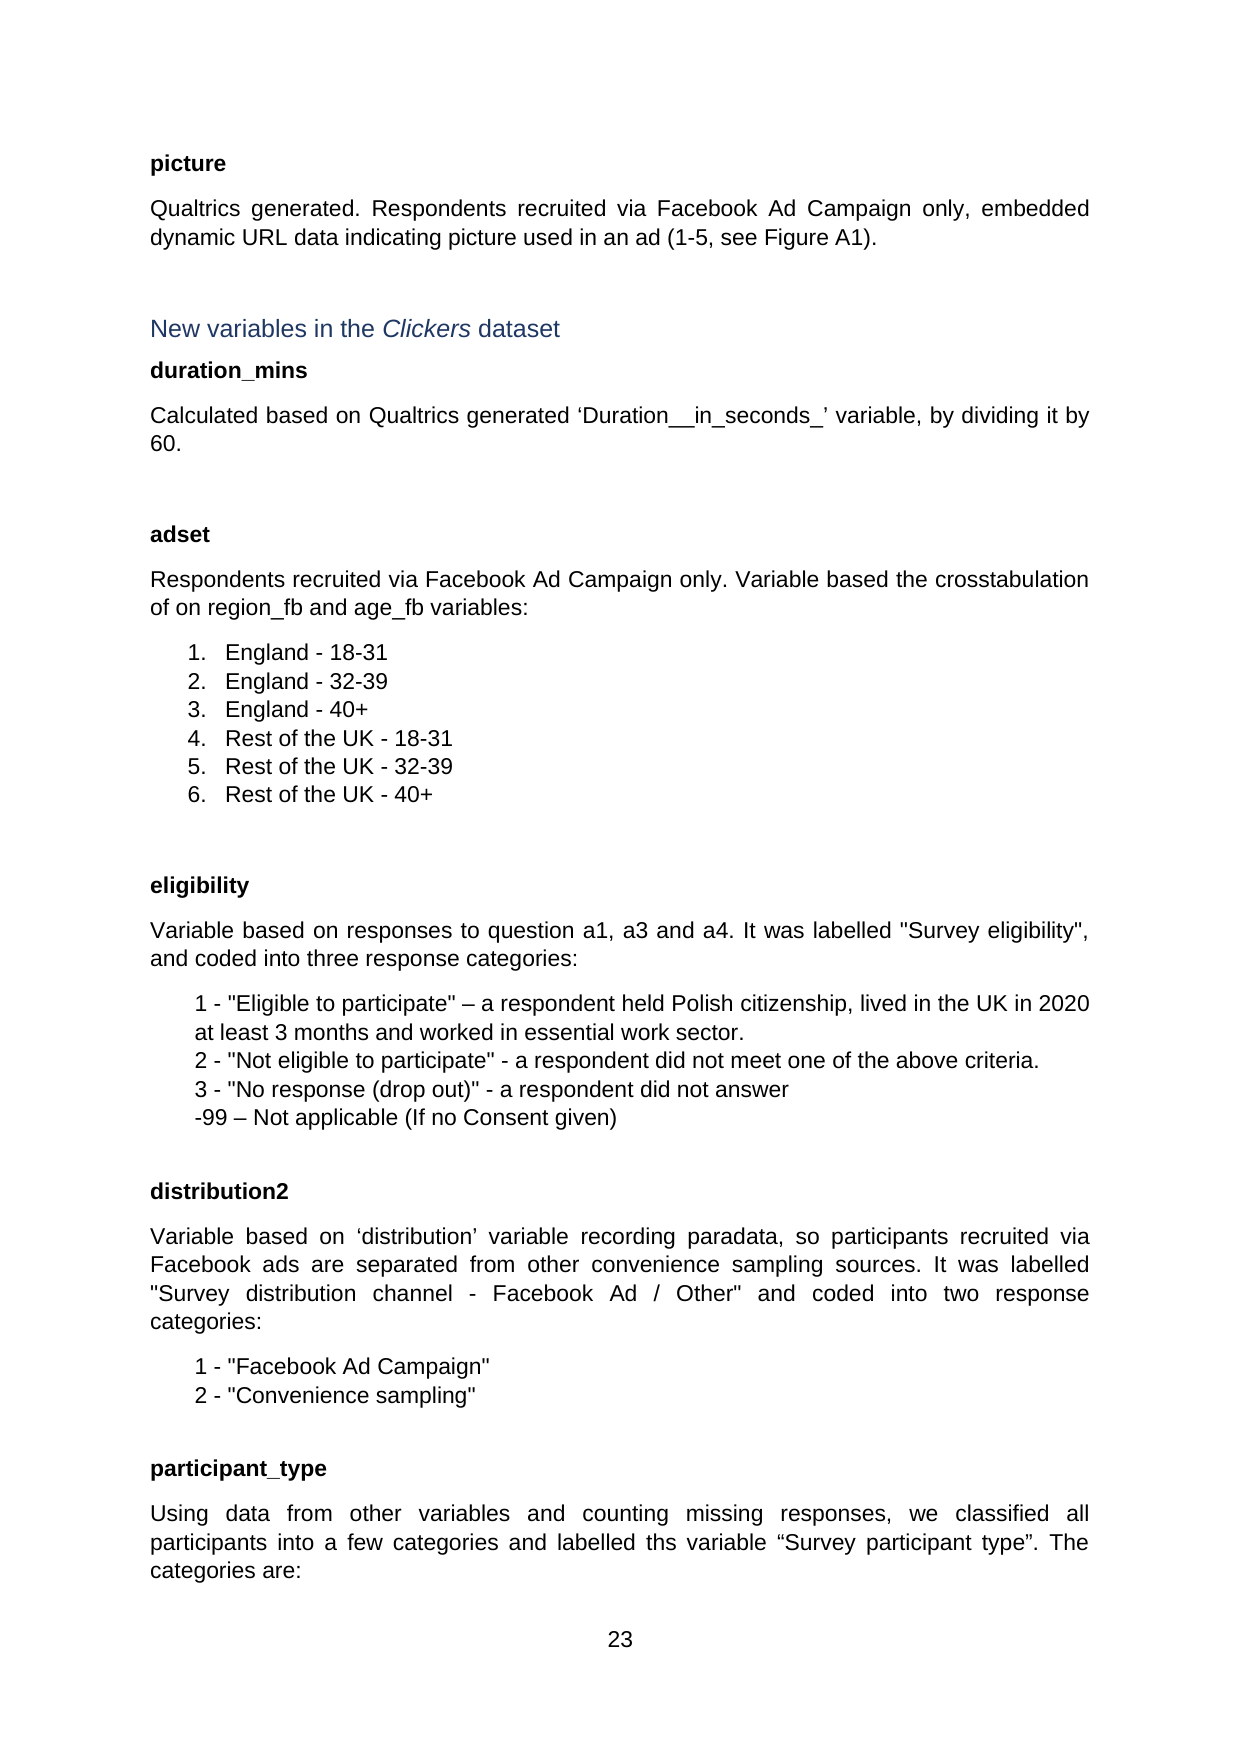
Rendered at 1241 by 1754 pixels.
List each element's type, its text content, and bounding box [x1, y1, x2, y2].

text distribution2 [150, 1178, 1090, 1204]
text participant_type [150, 1455, 1090, 1481]
subtitle New variables in the Clickers dataset [150, 314, 1090, 342]
text picture [150, 150, 1090, 176]
list Rest of the UK - 18-31 [187, 724, 1090, 751]
text Variable based on ‘distribution’ variable recording paradata, so participants recruited via Facebook ads are separated from other convenience sampling sources. It was labelled "Survey distribution channel - Facebook Ad / Other" and coded into two response categories: [150, 1223, 1090, 1334]
text 1 - "Facebook Ad Campaign" [194, 1353, 1090, 1379]
text Using data from other variables and counting missing responses, we classified all participants into a few categories and labelled ths variable “Survey participant type”. The categories are: [150, 1500, 1090, 1583]
text -99 – Not applicable (If no Consent given) [194, 1104, 1090, 1130]
list Rest of the UK - 32-39 [187, 753, 1090, 779]
text adset [150, 521, 1090, 547]
list England - 40+ [187, 696, 1090, 722]
text Respondents recruited via Facebook Ad Campaign only. Variable based the crosstabulation of on region_fb and age_fb variables: [150, 566, 1090, 621]
text Qualtrics generated. Respondents recruited via Facebook Ad Campaign only, embedded dynamic URL data indicating picture used in an ad (1-5, see Figure A1). [150, 195, 1090, 250]
text Variable based on responses to question a1, a3 and a4. It was labelled "Survey eligibility", and coded into three response categories: [150, 917, 1090, 972]
list Rest of the UK - 40+ [187, 781, 1090, 808]
text duration_mins [150, 357, 1090, 383]
text 2 - "Convenience sampling" [194, 1382, 1090, 1408]
text 2 - "Not eligible to participate" - a respondent did not meet one of the above criteria. [194, 1047, 1090, 1073]
text 1 - "Eligible to participate" – a respondent held Polish citizenship, lived in the UK in 2020 at least 3 months and worked in essential work sector. [194, 990, 1090, 1045]
text Calculated based on Qualtrics generated ‘Duration__in_seconds_’ variable, by dividing it by 60. [150, 402, 1090, 457]
list England - 32-39 [187, 668, 1090, 694]
text 3 - "No response (drop out)" - a respondent did not answer [194, 1076, 1090, 1102]
text eligibility [150, 872, 1090, 898]
list England - 18-31 [187, 639, 1090, 666]
